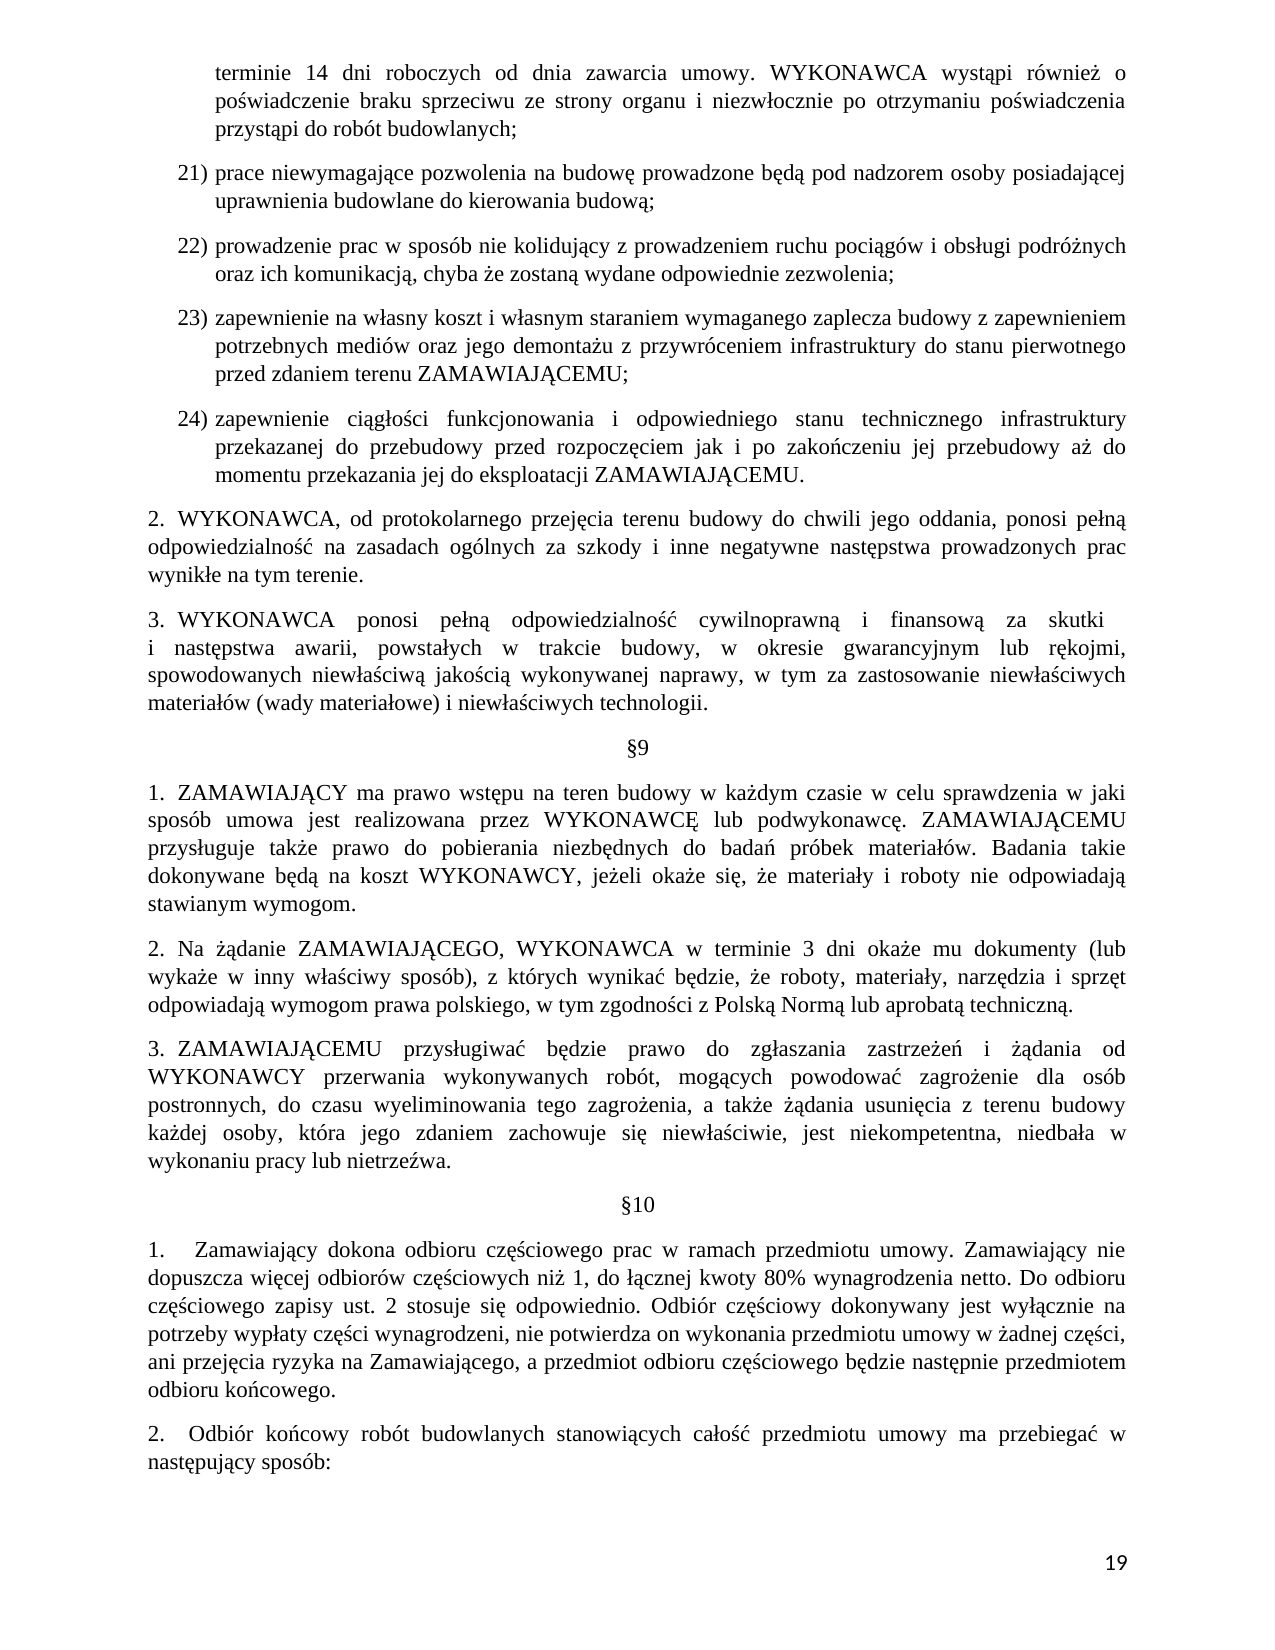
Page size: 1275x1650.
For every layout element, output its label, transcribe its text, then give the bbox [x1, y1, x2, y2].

list ZAMAWIAJĄCY ma prawo wstępu na teren budowy w każdym czasie w celu sprawdzenia w jaki sposób umowa jest realizowana przez WYKONAWCĘ lub podwykonawcę. ZAMAWIAJĄCEMU przysługuje także prawo do pobierania niezbędnych do badań próbek materiałów. Badania takie dokonywane będą na koszt WYKONAWCY, jeżeli okaże się, że materiały i roboty nie odpowiadają stawianym wymogom. [148, 779, 1127, 917]
list prace niewymagające pozwolenia na budowę prowadzone będą pod nadzorem osoby posiadającej uprawnienia budowlane do kierowania budową; [177, 159, 1127, 214]
list WYKONAWCA, od protokolarnego przejęcia terenu budowy do chwili jego oddania, ponosi pełną odpowiedzialność na zasadach ogólnych za szkody i inne negatywne następstwa prowadzonych prac wynikłe na tym terenie. [148, 505, 1127, 587]
list WYKONAWCA ponosi pełną odpowiedzialność cywilnoprawną i finansową za skutki i następstwa awarii, powstałych w trakcie budowy, w okresie gwarancyjnym lub rękojmi, spowodowanych niewłaściwą jakością wykonywanej naprawy, w tym za zastosowanie niewłaściwych materiałów (wady materiałowe) i niewłaściwych technologii. [148, 606, 1127, 716]
list prowadzenie prac w sposób nie kolidujący z prowadzeniem ruchu pociągów i obsługi podróżnych oraz ich komunikacją, chyba że zostaną wydane odpowiednie zezwolenia; [177, 232, 1127, 286]
text 2. Odbiór końcowy robót budowlanych stanowiących całość przedmiotu umowy ma przebiegać w następujący sposób: [148, 1420, 1127, 1474]
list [177, 59, 1127, 141]
text §9 [148, 734, 1127, 760]
list ZAMAWIAJĄCEMU przysługiwać będzie prawo do zgłaszania zastrzeżeń i żądania od WYKONAWCY przerwania wykonywanych robót, mogących powodować zagrożenie dla osób postronnych, do czasu wyeliminowania tego zagrożenia, a także żądania usunięcia z terenu budowy każdej osoby, która jego zdaniem zachowuje się niewłaściwie, jest niekompetentna, niedbała w wykonaniu pracy lub nietrzeźwa. [148, 1035, 1127, 1173]
list zapewnienie ciągłości funkcjonowania i odpowiedniego stanu technicznego infrastruktury przekazanej do przebudowy przed rozpoczęciem jak i po zakończeniu jej przebudowy aż do momentu przekazania jej do eksploatacji ZAMAWIAJĄCEMU. [177, 405, 1127, 487]
text 1. Zamawiający dokona odbioru częściowego prac w ramach przedmiotu umowy. Zamawiający nie dopuszcza więcej odbiorów częściowych niż 1, do łącznej kwoty 80% wynagrodzenia netto. Do odbioru częściowego zapisy ust. 2 stosuje się odpowiednio. Odbiór częściowy dokonywany jest wyłącznie na potrzeby wypłaty części wynagrodzeni, nie potwierdza on wykonania przedmiotu umowy w żadnej części, ani przejęcia ryzyka na Zamawiającego, a przedmiot odbioru częściowego będzie następnie przedmiotem odbioru końcowego. [148, 1236, 1127, 1402]
list Na żądanie ZAMAWIAJĄCEGO, WYKONAWCA w terminie 3 dni okaże mu dokumenty (lub wykaże w inny właściwy sposób), z których wynikać będzie, że roboty, materiały, narzędzia i sprzęt odpowiadają wymogom prawa polskiego, w tym zgodności z Polską Normą lub aprobatą techniczną. [148, 935, 1127, 1017]
text §10 [148, 1192, 1127, 1218]
list zapewnienie na własny koszt i własnym staraniem wymaganego zaplecza budowy z zapewnieniem potrzebnych mediów oraz jego demontażu z przywróceniem infrastruktury do stanu pierwotnego przed zdaniem terenu ZAMAWIAJĄCEMU; [177, 304, 1127, 387]
